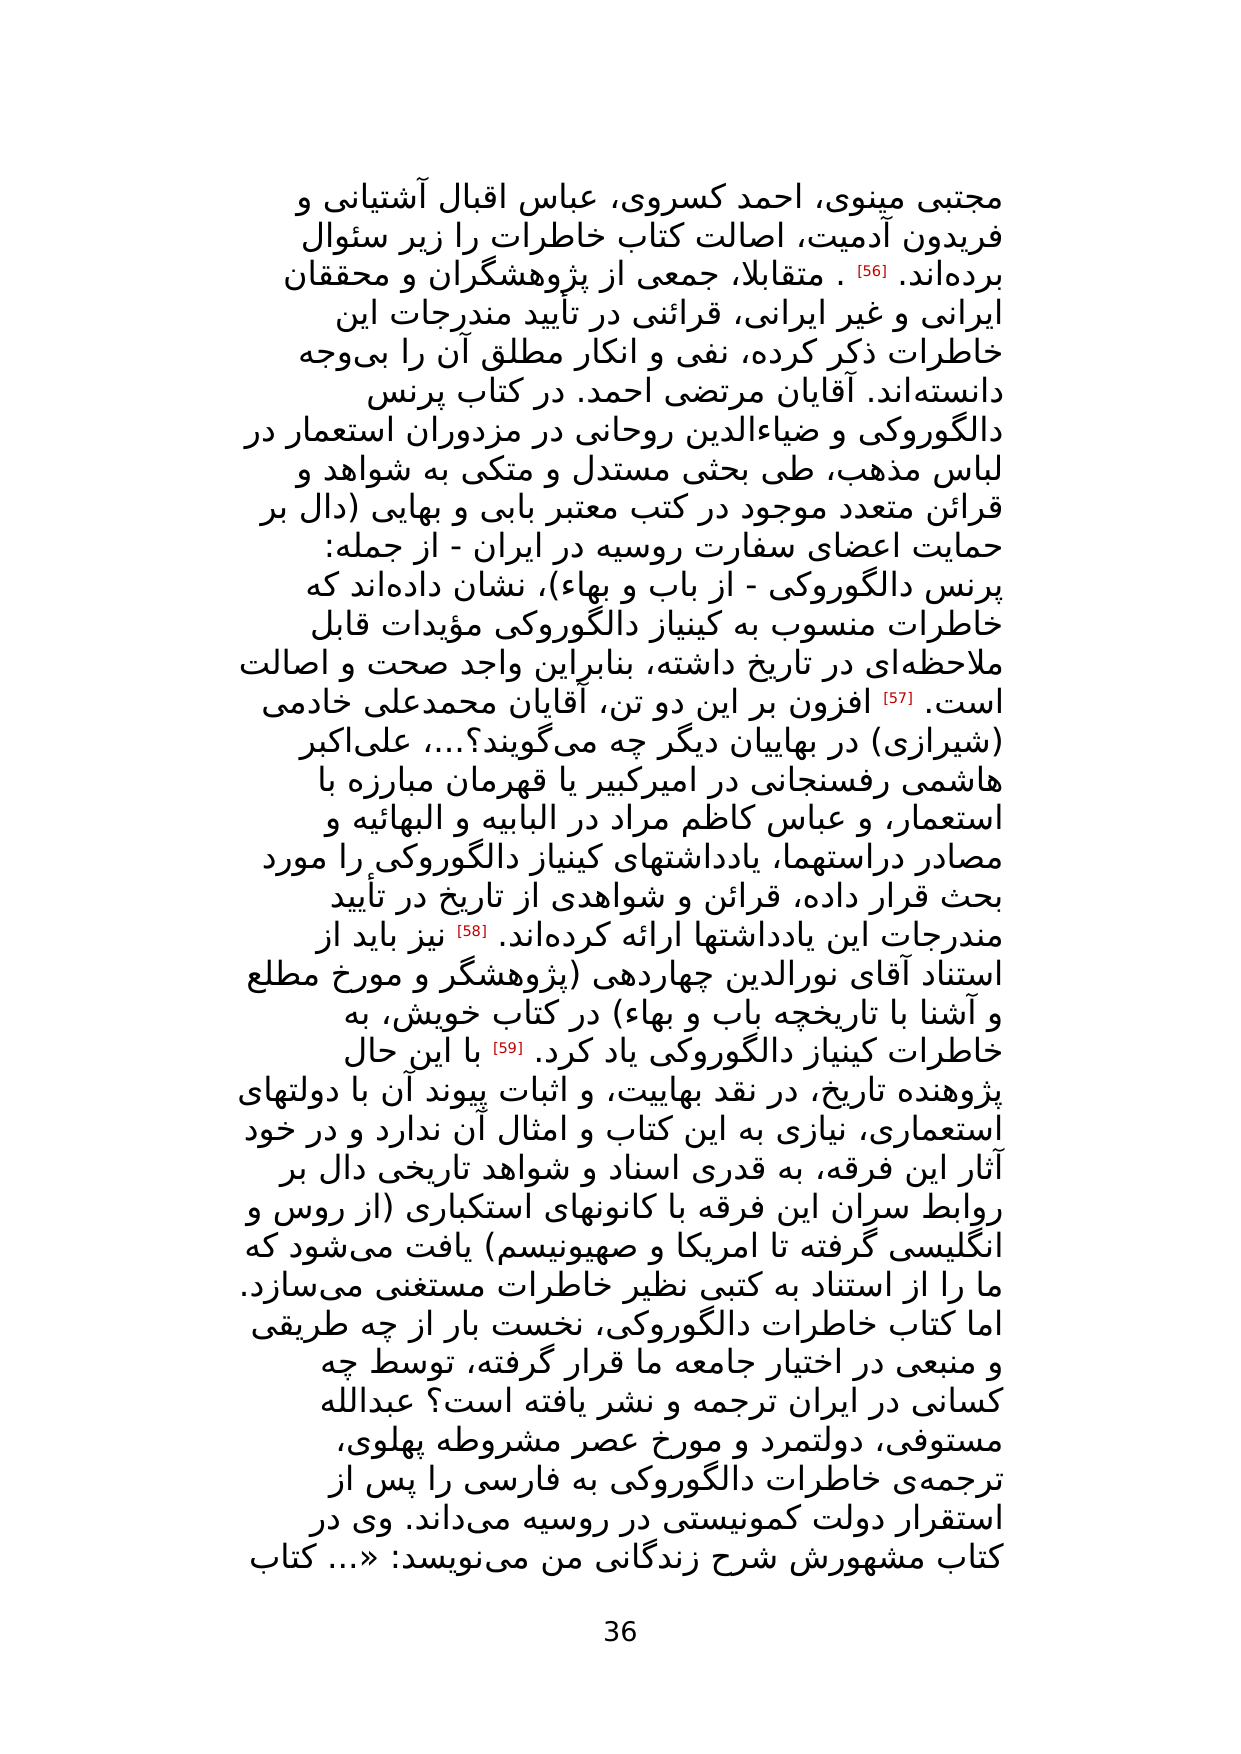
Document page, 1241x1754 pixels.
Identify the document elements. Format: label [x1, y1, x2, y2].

text [236, 177, 1004, 1576]
